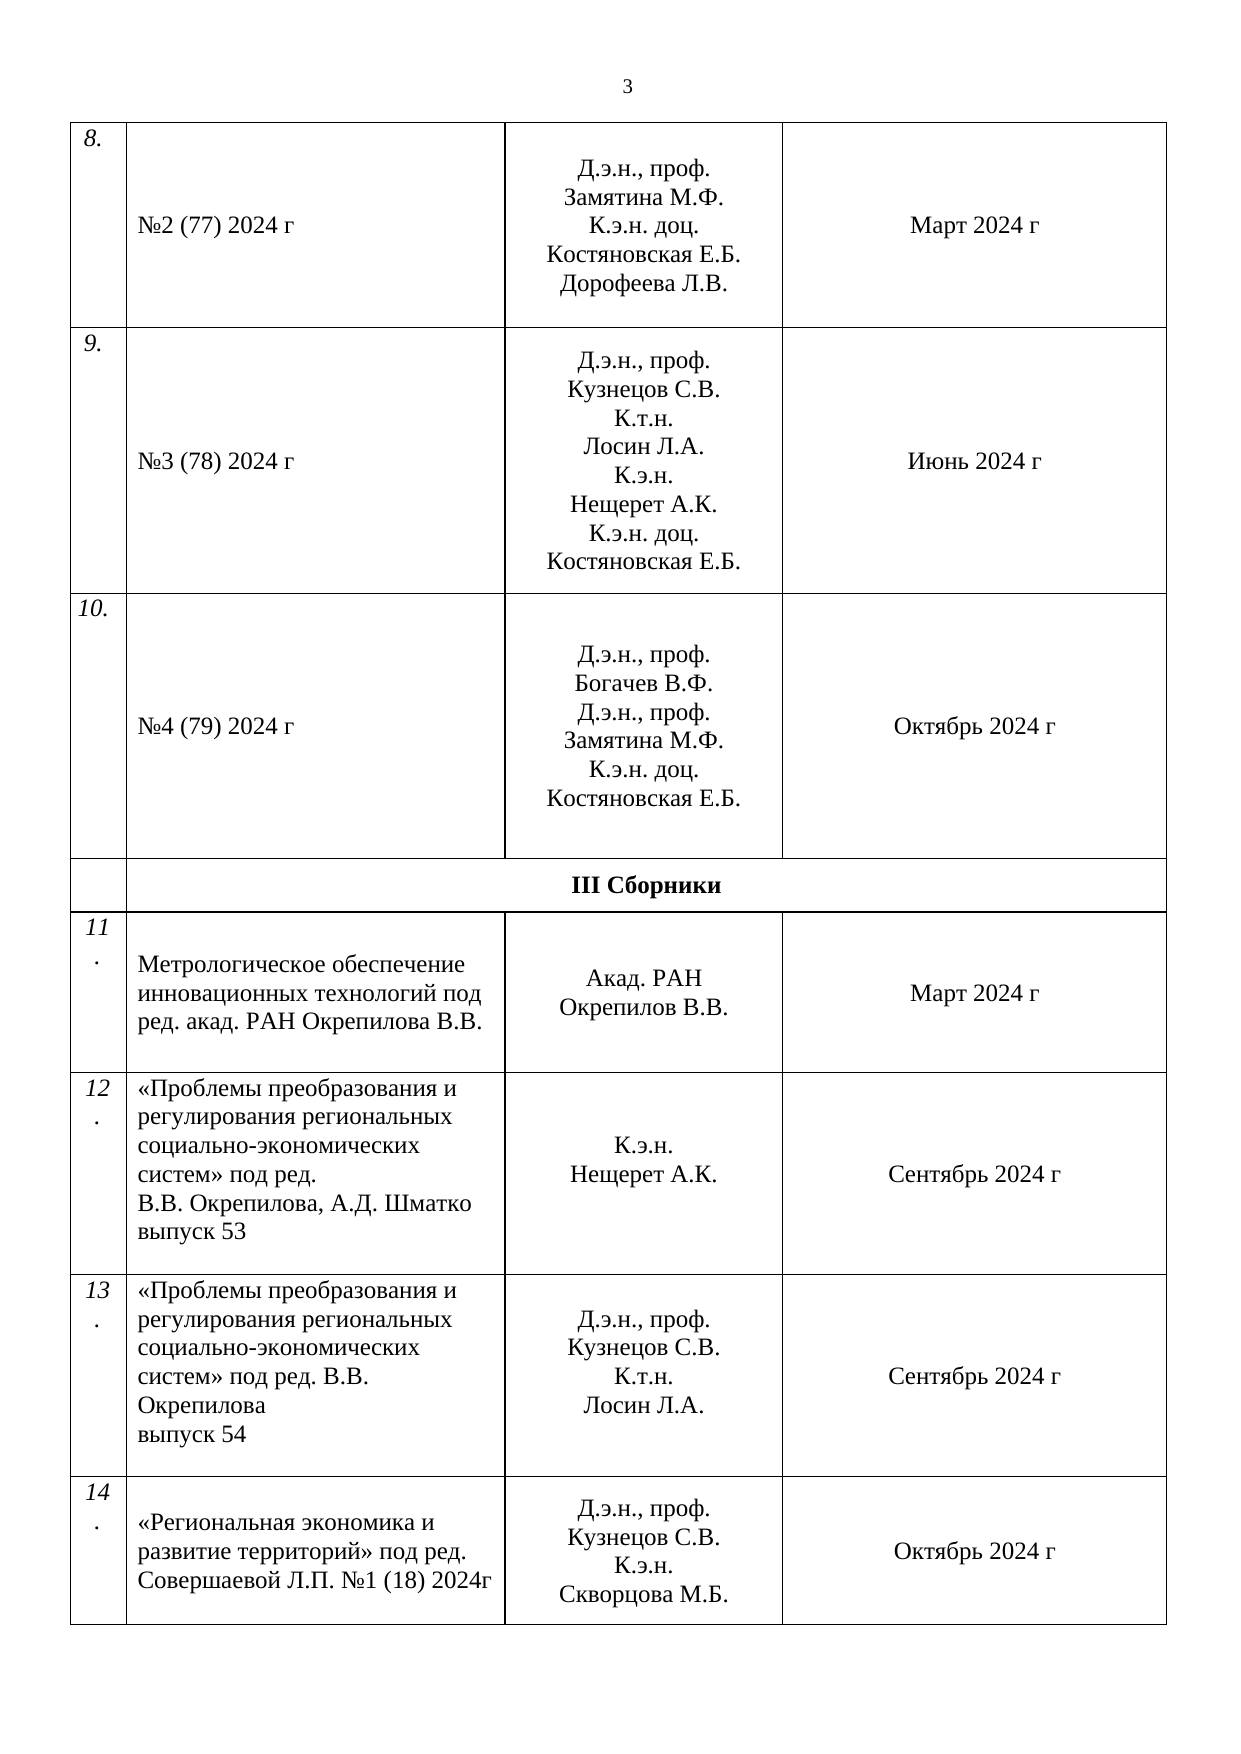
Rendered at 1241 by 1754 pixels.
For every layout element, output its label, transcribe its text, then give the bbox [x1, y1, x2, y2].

table_cell Март 2024 г [783, 123, 1166, 327]
table_cell №4 (79) 2024 г [127, 594, 504, 857]
table_cell Д.э.н., проф. Богачев В.Ф. Д.э.н., проф. Замятина М.Ф. К.э.н. доц. Костяновская Е.Б. [506, 594, 782, 857]
table_cell Д.э.н., проф. Кузнецов С.В. К.т.н. Лосин Л.А. [506, 1275, 782, 1476]
table_cell «Проблемы преобразования и регулирования региональных социально-экономических систем» под ред. В.В. Окрепилова выпуск 54 [127, 1275, 504, 1476]
table_cell 13. [71, 1275, 126, 1476]
table_cell Июнь 2024 г [783, 328, 1166, 592]
table_cell 14. [71, 1477, 126, 1624]
table_cell Д.э.н., проф. Замятина М.Ф. К.э.н. доц. Костяновская Е.Б. Дорофеева Л.В. [506, 123, 782, 327]
table_cell Сентябрь 2024 г [783, 1275, 1166, 1476]
table_cell «Региональная экономика и развитие территорий» под ред. Совершаевой Л.П. №1 (18) 2024г [127, 1477, 504, 1624]
table_cell №2 (77) 2024 г [127, 123, 504, 327]
table_cell 10. [71, 594, 126, 857]
table_cell Акад. РАН Окрепилов В.В. [506, 913, 782, 1072]
table_cell Метрологическое обеспечение инновационных технологий под ред. акад. РАН Окрепилова В.В. [127, 913, 504, 1072]
table_cell [71, 859, 126, 911]
table_cell 8. [71, 123, 126, 327]
table_cell Март 2024 г [783, 913, 1166, 1072]
table_cell Д.э.н., проф. Кузнецов С.В. К.т.н. Лосин Л.А. К.э.н. Нещерет А.К. К.э.н. доц. Костяновская Е.Б. [506, 328, 782, 592]
table_cell III Сборники [127, 859, 1166, 911]
table_cell «Проблемы преобразования и регулирования региональных социально-экономических систем» под ред. В.В. Окрепилова, А.Д. Шматко выпуск 53 [127, 1073, 504, 1274]
table_cell 9. [71, 328, 126, 592]
table_cell Д.э.н., проф. Кузнецов С.В. К.э.н. Скворцова М.Б. [506, 1477, 782, 1624]
table_cell Октябрь 2024 г [783, 594, 1166, 857]
table_cell №3 (78) 2024 г [127, 328, 504, 592]
table_cell Сентябрь 2024 г [783, 1073, 1166, 1274]
table_cell К.э.н. Нещерет А.К. [506, 1073, 782, 1274]
table_cell 11. [71, 913, 126, 1072]
table_cell Октябрь 2024 г [783, 1477, 1166, 1624]
table_cell 12. [71, 1073, 126, 1274]
